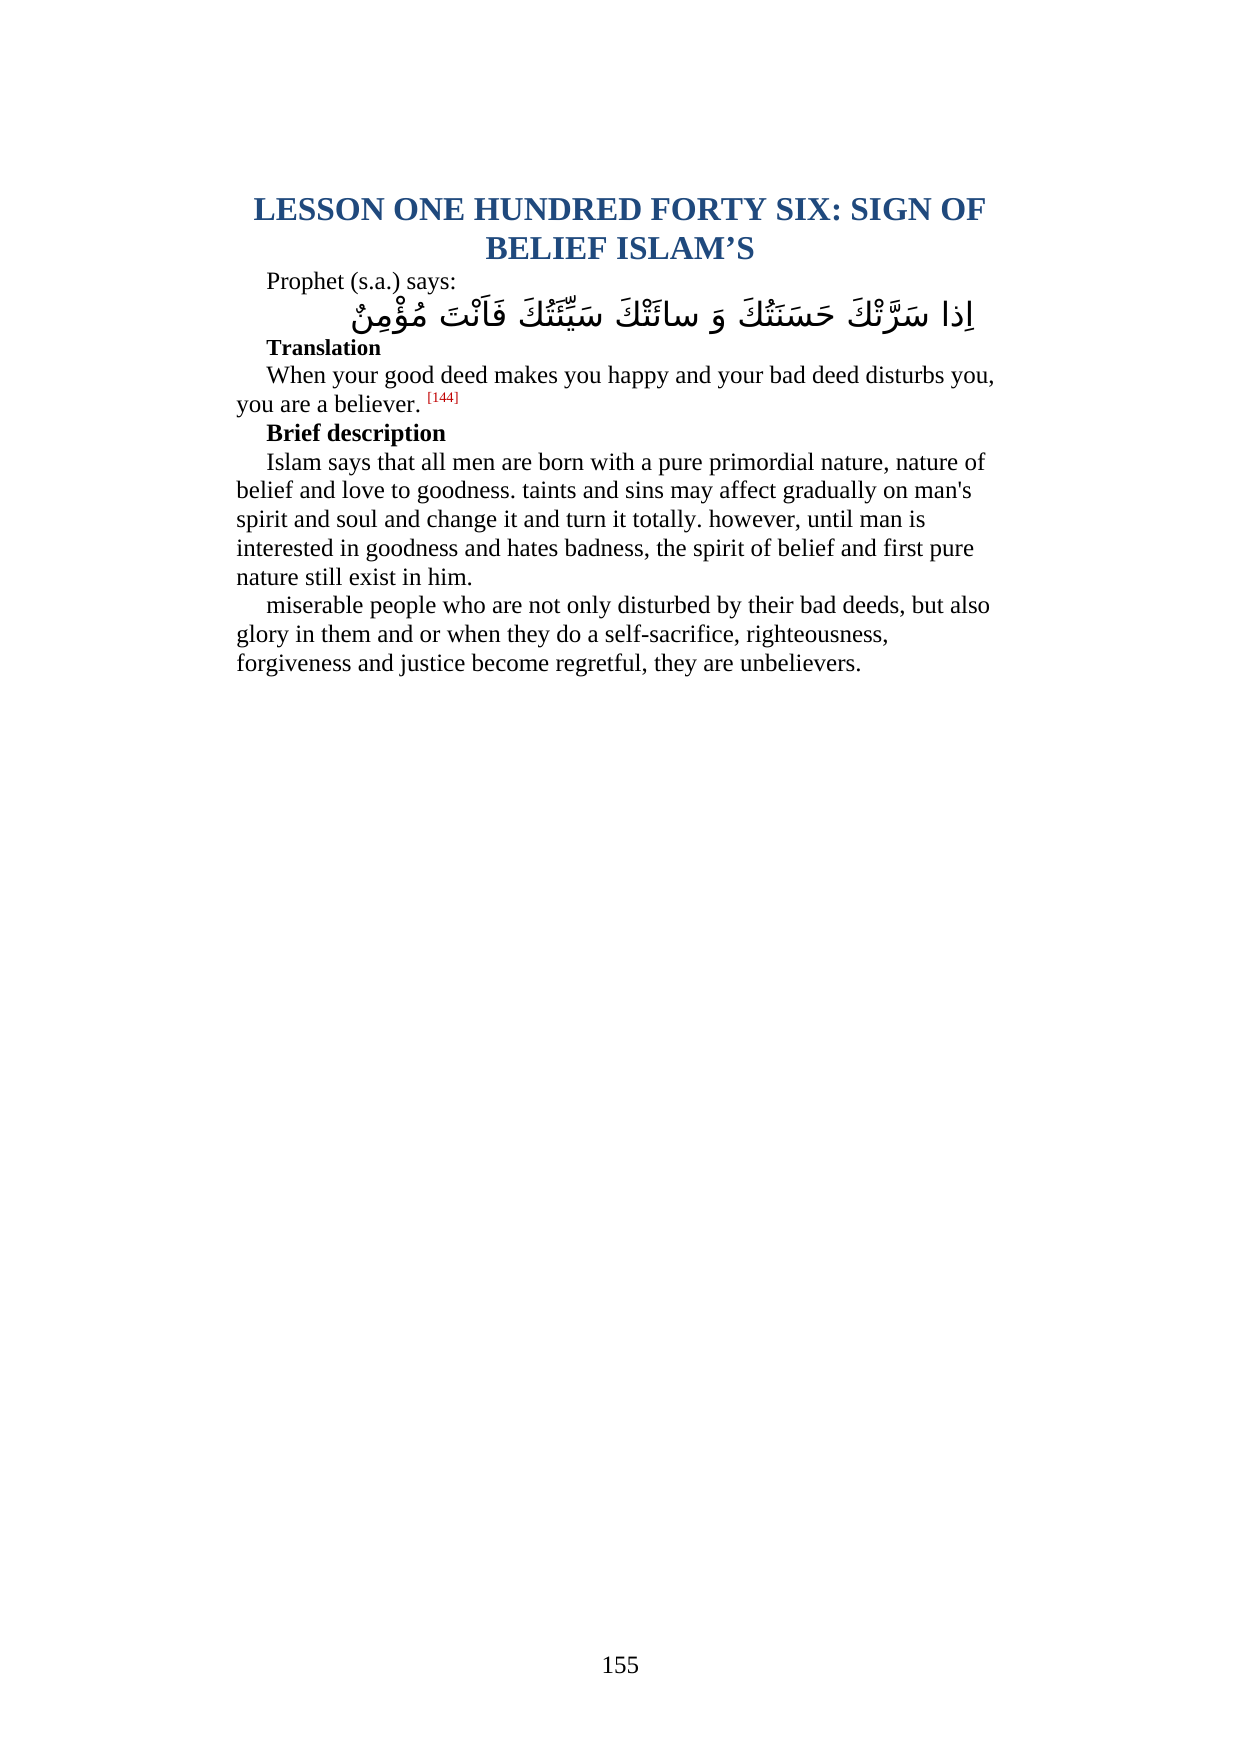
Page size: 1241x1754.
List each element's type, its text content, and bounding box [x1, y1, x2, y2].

text اِذا سَرَّتْكَ حَسَنَتُكَ وَ سائَتْكَ سَيِّئَتُكَ فَاَنْتَ مُؤْمِنٌ [236, 295, 1004, 334]
text When your good deed makes you happy and your bad deed disturbs you, you are a believer. [144] [236, 360, 1004, 418]
text Islam says that all men are born with a pure primordial nature, nature of belief and love to goodness. taints and sins may affect gradually on man's spirit and soul and change it and turn it totally. however, until man is interested in goodness and hates badness, the spirit of belief and first pure nature still exist in him. [236, 447, 1004, 590]
subtitle LESSON ONE HUNDRED FORTY SIX: SIGN OF BELIEF ISLAM’S [236, 190, 1004, 266]
text miserable people who are not only disturbed by their bad deeds, but also glory in them and or when they do a self-sacrifice, righteousness, forgiveness and justice become regretful, they are unbelievers. [236, 590, 1004, 677]
text Brief description [236, 418, 1004, 447]
text Prophet (s.a.) says: [236, 266, 1004, 295]
text Translation [236, 334, 1004, 360]
